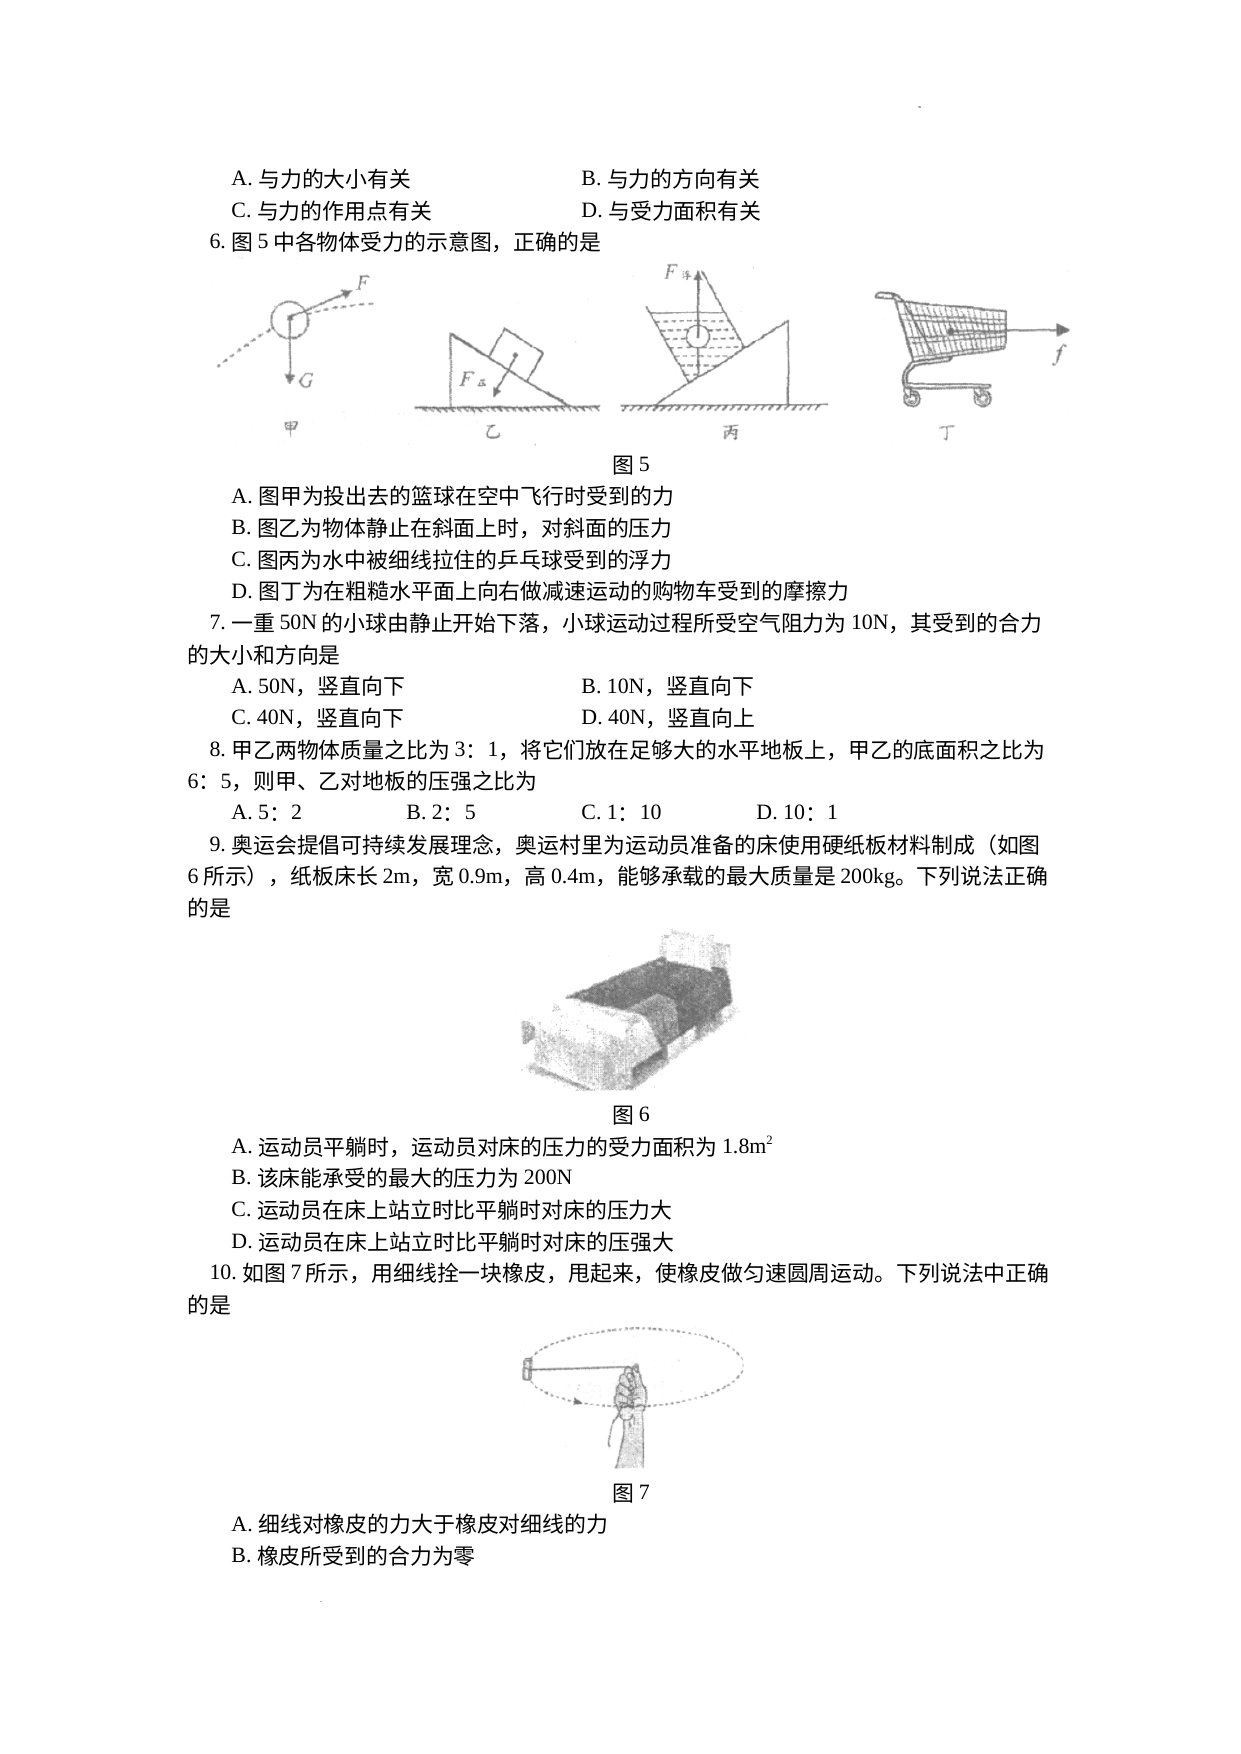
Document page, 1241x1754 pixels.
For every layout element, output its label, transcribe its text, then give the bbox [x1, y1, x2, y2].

text 8. 甲乙两物体质量之比为3：1，将它们放在足够大的水平地板上，甲乙的底面积之比为6：5，则甲、乙对地板的压强之比为 [187, 733, 1053, 796]
text A. 5：2 B. 2：5 C. 1：10 D. 10：1 [187, 796, 1053, 828]
text B. 该床能承受的最大的压力为200N [187, 1161, 1053, 1193]
text 10. 如图7所示，用细线拴一块橡皮，甩起来，使橡皮做匀速圆周运动。下列说法中正确的是 [187, 1256, 1053, 1319]
text C. 运动员在床上站立时比平躺时对床的压力大 [187, 1193, 1053, 1224]
text D. 图丁为在粗糙水平面上向右做减速运动的购物车受到的摩擦力 [187, 574, 1053, 606]
text 7. 一重50N的小球由静止开始下落，小球运动过程所受空气阻力为10N，其受到的合力的大小和方向是 [187, 606, 1053, 669]
text 9. 奥运会提倡可持续发展理念，奥运村里为运动员准备的床使用硬纸板材料制成（如图6所示），纸板床长2m，宽0.9m，高0.4m，能够承载的最大质量是200kg。下列说法正确的是 [187, 828, 1053, 923]
text A. 细线对橡皮的力大于橡皮对细线的力 [187, 1507, 1053, 1539]
text A. 50N，竖直向下 B. 10N，竖直向下 [187, 669, 1053, 701]
text D. 运动员在床上站立时比平躺时对床的压强大 [187, 1224, 1053, 1256]
text C. 40N，竖直向下 D. 40N，竖直向上 [187, 701, 1053, 733]
text C. 图丙为水中被细线拉住的乒乓球受到的浮力 [187, 543, 1053, 574]
picture [209, 256, 1076, 447]
text A. 运动员平躺时，运动员对床的压力的受力面积为1.8m2 [187, 1129, 1053, 1161]
text B. 橡皮所受到的合力为零 [187, 1539, 1053, 1571]
text A. 图甲为投出去的篮球在空中飞行时受到的力 [187, 479, 1053, 511]
picture [513, 922, 746, 1098]
text 6. 图5中各物体受力的示意图，正确的是 [187, 225, 1053, 257]
text A. 与力的大小有关 B. 与力的方向有关 [187, 162, 1053, 194]
text C. 与力的作用点有关 D. 与受力面积有关 [187, 194, 1053, 225]
text 图7 [187, 1476, 1053, 1507]
text B. 图乙为物体静止在斜面上时，对斜面的压力 [187, 511, 1053, 543]
text 图5 [187, 448, 1053, 479]
picture [512, 1319, 750, 1474]
text 图6 [187, 1098, 1053, 1129]
